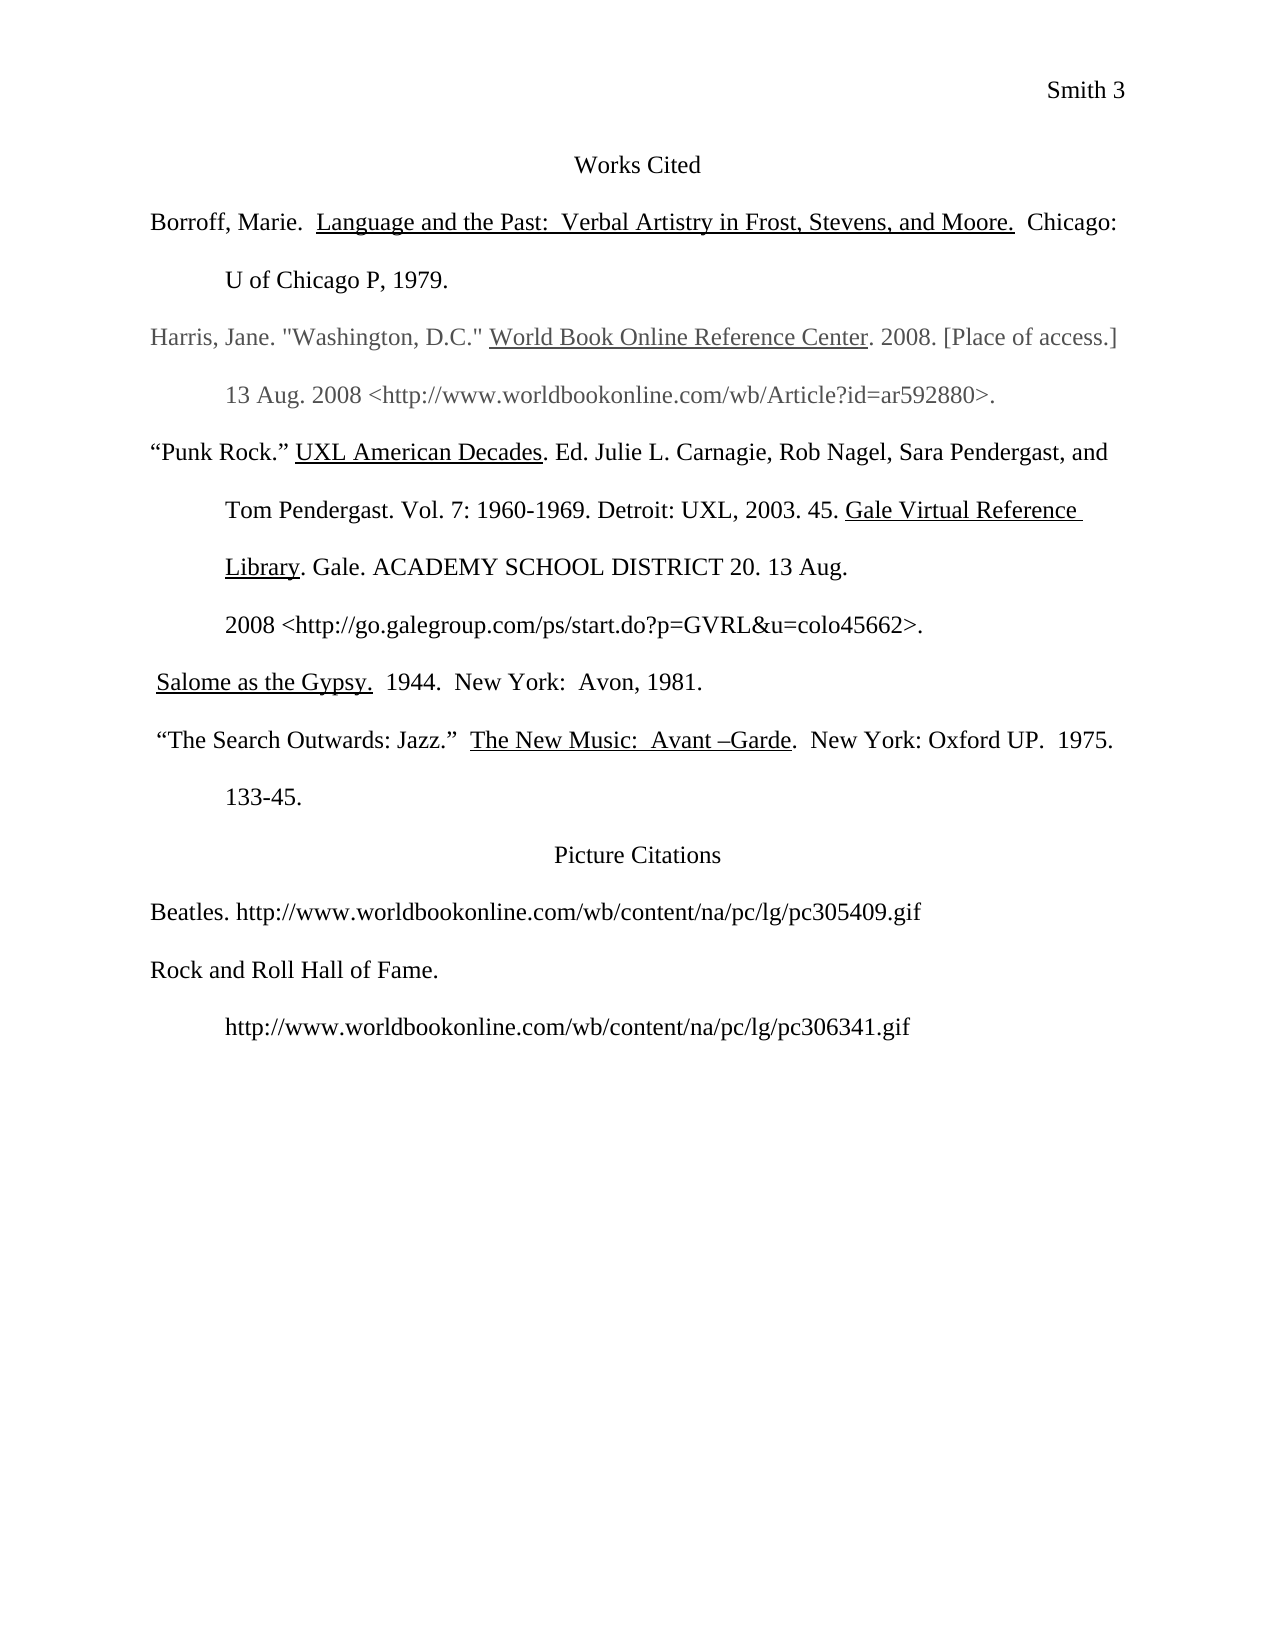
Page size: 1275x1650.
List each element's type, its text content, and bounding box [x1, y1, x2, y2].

text Harris, Jane. "Washington, D.C." World Book Online Reference Center. 2008. [Place of access.] 13 Aug. 2008 <http://www.worldbookonline.com/wb/Article?id=ar592880>. [150, 322, 1125, 409]
text Rock and Roll Hall of Fame. http://www.worldbookonline.com/wb/content/na/pc/lg/pc306341.gif [150, 955, 1125, 1041]
text Picture Citations [150, 840, 1125, 869]
text Works Cited [150, 150, 1125, 179]
text Borroff, Marie. Language and the Past: Verbal Artistry in Frost, Stevens, and Moore. : U of P, 1979. [150, 207, 1125, 294]
text Beatles. http://www.worldbookonline.com/wb/content/na/pc/lg/pc305409.gif [150, 897, 1125, 926]
text Salome as the Gypsy. 1944. : , 1981. [150, 667, 1125, 696]
text “The Search Outwards: Jazz.” The New Music: Avant –Garde. : UP. 1975. 133-45. [150, 725, 1125, 811]
text “Punk Rock.” UXL American Decades. Ed. Julie L. Carnagie, Rob Nagel, Sara Pendergast, and Tom Pendergast. Vol. 7: 1960-1969. Detroit: UXL, 2003. 45. Gale Virtual Reference Library. Gale. ACADEMY SCHOOL DISTRICT 20. 13 Aug. 2008 <http://go.galegroup.com/ps/start.do?p=GVRL&u=colo45662>. [150, 437, 1125, 639]
